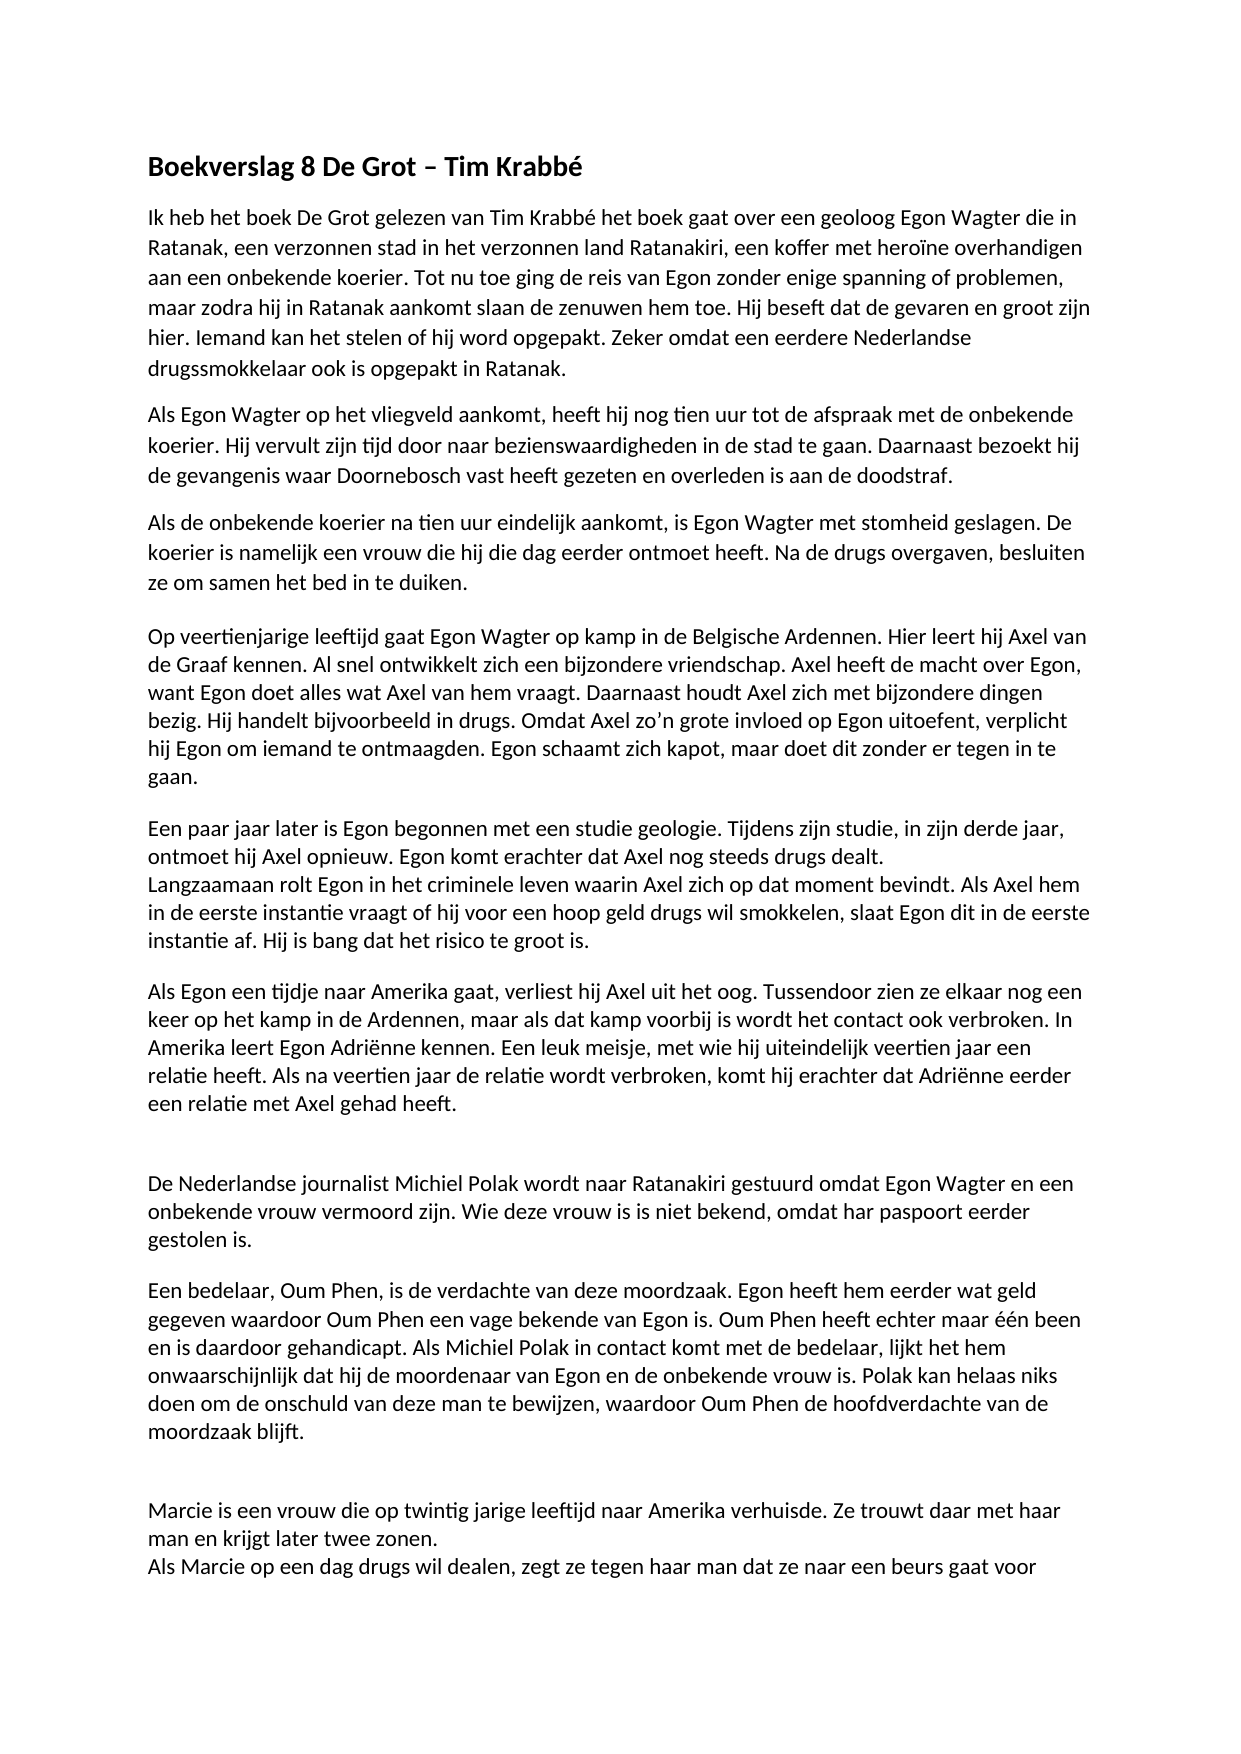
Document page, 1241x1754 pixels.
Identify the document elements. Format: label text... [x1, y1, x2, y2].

text De Nederlandse journalist Michiel Polak wordt naar Ratanakiri gestuurd omdat Egon Wagter en een onbekende vrouw vermoord zijn. Wie deze vrouw is is niet bekend, omdat har paspoort eerder gestolen is. [148, 1141, 1093, 1253]
text Een bedelaar, Oum Phen, is de verdachte van deze moordzaak. Egon heeft hem eerder wat geld gegeven waardoor Oum Phen een vage bekende van Egon is. Oum Phen heeft echter maar één been en is daardoor gehandicapt. Als Michiel Polak in contact komt met de bedelaar, lijkt het hem onwaarschijnlijk dat hij de moordenaar van Egon en de onbekende vrouw is. Polak kan helaas niks doen om de onschuld van deze man te bewijzen, waardoor Oum Phen de hoofdverdachte van de moordzaak blijft. [148, 1277, 1093, 1445]
text Op veertienjarige leeftijd gaat Egon Wagter op kamp in de Belgische Ardennen. Hier leert hij Axel van de Graaf kennen. Al snel ontwikkelt zich een bijzondere vriendschap. Axel heeft de macht over Egon, want Egon doet alles wat Axel van hem vraagt. Daarnaast houdt Axel zich met bijzondere dingen bezig. Hij handelt bijvoorbeeld in drugs. Omdat Axel zo’n grote invloed op Egon uitoefent, verplicht hij Egon om iemand te ontmaagden. Egon schaamt zich kapot, maar doet dit zonder er tegen in te gaan. [148, 622, 1093, 790]
text Als Egon een tijdje naar Amerika gaat, verliest hij Axel uit het oog. Tussendoor zien ze elkaar nog een keer op het kamp in de Ardennen, maar als dat kamp voorbij is wordt het contact ook verbroken. In Amerika leert Egon Adriënne kennen. Een leuk meisje, met wie hij uiteindelijk veertien jaar een relatie heeft. Als na veertien jaar de relatie wordt verbroken, komt hij erachter dat Adriënne eerder een relatie met Axel gehad heeft. [148, 977, 1093, 1117]
text Als Egon Wagter op het vliegveld aankomt, heeft hij nog tien uur tot de afspraak met de onbekende koerier. Hij vervult zijn tijd door naar bezienswaardigheden in de stad te gaan. Daarnaast bezoekt hij de gevangenis waar Doornebosch vast heeft gezeten en overleden is aan de doodstraf. [148, 401, 1093, 489]
text Een paar jaar later is Egon begonnen met een studie geologie. Tijdens zijn studie, in zijn derde jaar, ontmoet hij Axel opnieuw. Egon komt erachter dat Axel nog steeds drugs dealt. Langzaamaan rolt Egon in het criminele leven waarin Axel zich op dat moment bevindt. Als Axel hem in de eerste instantie vraagt of hij voor een hoop geld drugs wil smokkelen, slaat Egon dit in de eerste instantie af. Hij is bang dat het risico te groot is. [148, 814, 1093, 954]
text Ik heb het boek De Grot gelezen van Tim Krabbé het boek gaat over een geoloog Egon Wagter die in Ratanak, een verzonnen stad in het verzonnen land Ratanakiri, een koffer met heroïne overhandigen aan een onbekende koerier. Tot nu toe ging de reis van Egon zonder enige spanning of problemen, maar zodra hij in Ratanak aankomt slaan de zenuwen hem toe. Hij beseft dat de gevaren en groot zijn hier. Iemand kan het stelen of hij word opgepakt. Zeker omdat een eerdere Nederlandse drugssmokkelaar ook is opgepakt in Ratanak. [148, 203, 1093, 382]
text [148, 1468, 1093, 1580]
text Boekverslag 8 De Grot – Tim Krabbé [148, 148, 1093, 183]
text Als de onbekende koerier na tien uur eindelijk aankomt, is Egon Wagter met stomheid geslagen. De koerier is namelijk een vrouw die hij die dag eerder ontmoet heeft. Na de drugs overgaven, besluiten ze om samen het bed in te duiken. [148, 508, 1093, 596]
